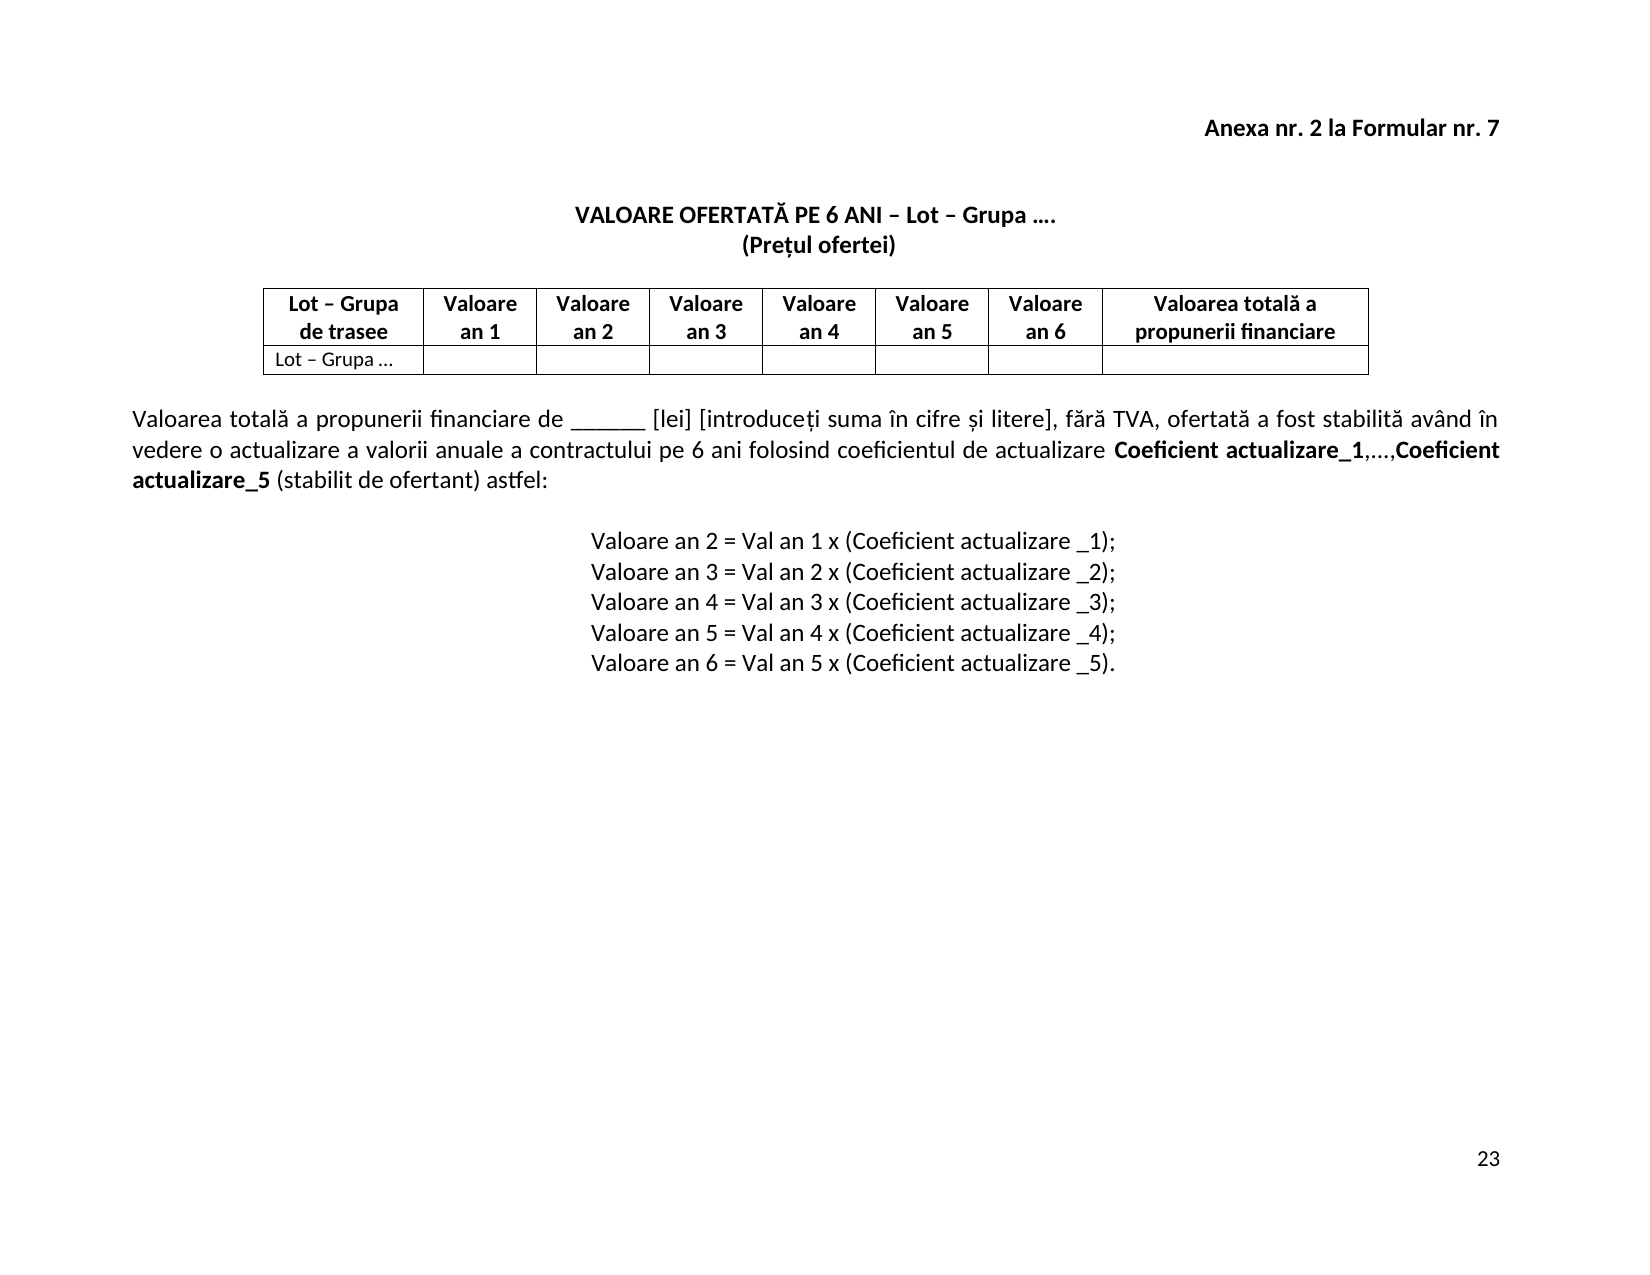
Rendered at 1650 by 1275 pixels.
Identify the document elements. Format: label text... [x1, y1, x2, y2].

table_header Valoare an 4 [763, 289, 875, 345]
text Valoare an 3 = Val an 2 x (Coeficient actualizare _2); [132, 556, 1500, 586]
table_cell [1103, 346, 1368, 374]
table_header Valoare an 3 [650, 289, 762, 345]
text Valoare an 6 = Val an 5 x (Coeficient actualizare _5). [132, 647, 1500, 678]
table_cell [876, 346, 988, 374]
table_cell [989, 346, 1102, 374]
table_cell [650, 346, 762, 374]
table_cell [763, 346, 875, 374]
table_cell [537, 346, 649, 374]
text VALOARE OFERTATĂ PE 6 ANI – Lot – Grupa …. [132, 199, 1500, 229]
text (Prețul ofertei) [132, 229, 1500, 260]
table_header Valoare an 1 [424, 289, 536, 345]
table_header Valoare an 5 [876, 289, 988, 345]
table_cell [424, 346, 536, 374]
text Valoare an 5 = Val an 4 x (Coeficient actualizare _4); [132, 617, 1500, 647]
table_cell Lot – Grupa … [264, 346, 423, 374]
table_header Valoarea totală a propunerii financiare [1103, 289, 1368, 345]
table_header Lot – Grupa de trasee [264, 289, 423, 345]
text Valoare an 4 = Val an 3 x (Coeficient actualizare _3); [132, 586, 1500, 617]
text Valoarea totală a propunerii financiare de ______ [lei] [introduceți suma în cifre și litere], fără TVA, ofertată a fost stabilită având în vedere o actualizare a valorii anuale a contractului pe 6 ani folosind coeficientul de actualizare Coeficient actualizare_1,...,Coeficient actualizare_5 (stabilit de ofertant) astfel: [132, 403, 1500, 495]
table_header Valoare an 2 [537, 289, 649, 345]
text Anexa nr. 2 la Formular nr. 7 [132, 112, 1500, 143]
text Valoare an 2 = Val an 1 x (Coeficient actualizare _1); [132, 525, 1500, 556]
table_header Valoare an 6 [989, 289, 1102, 345]
